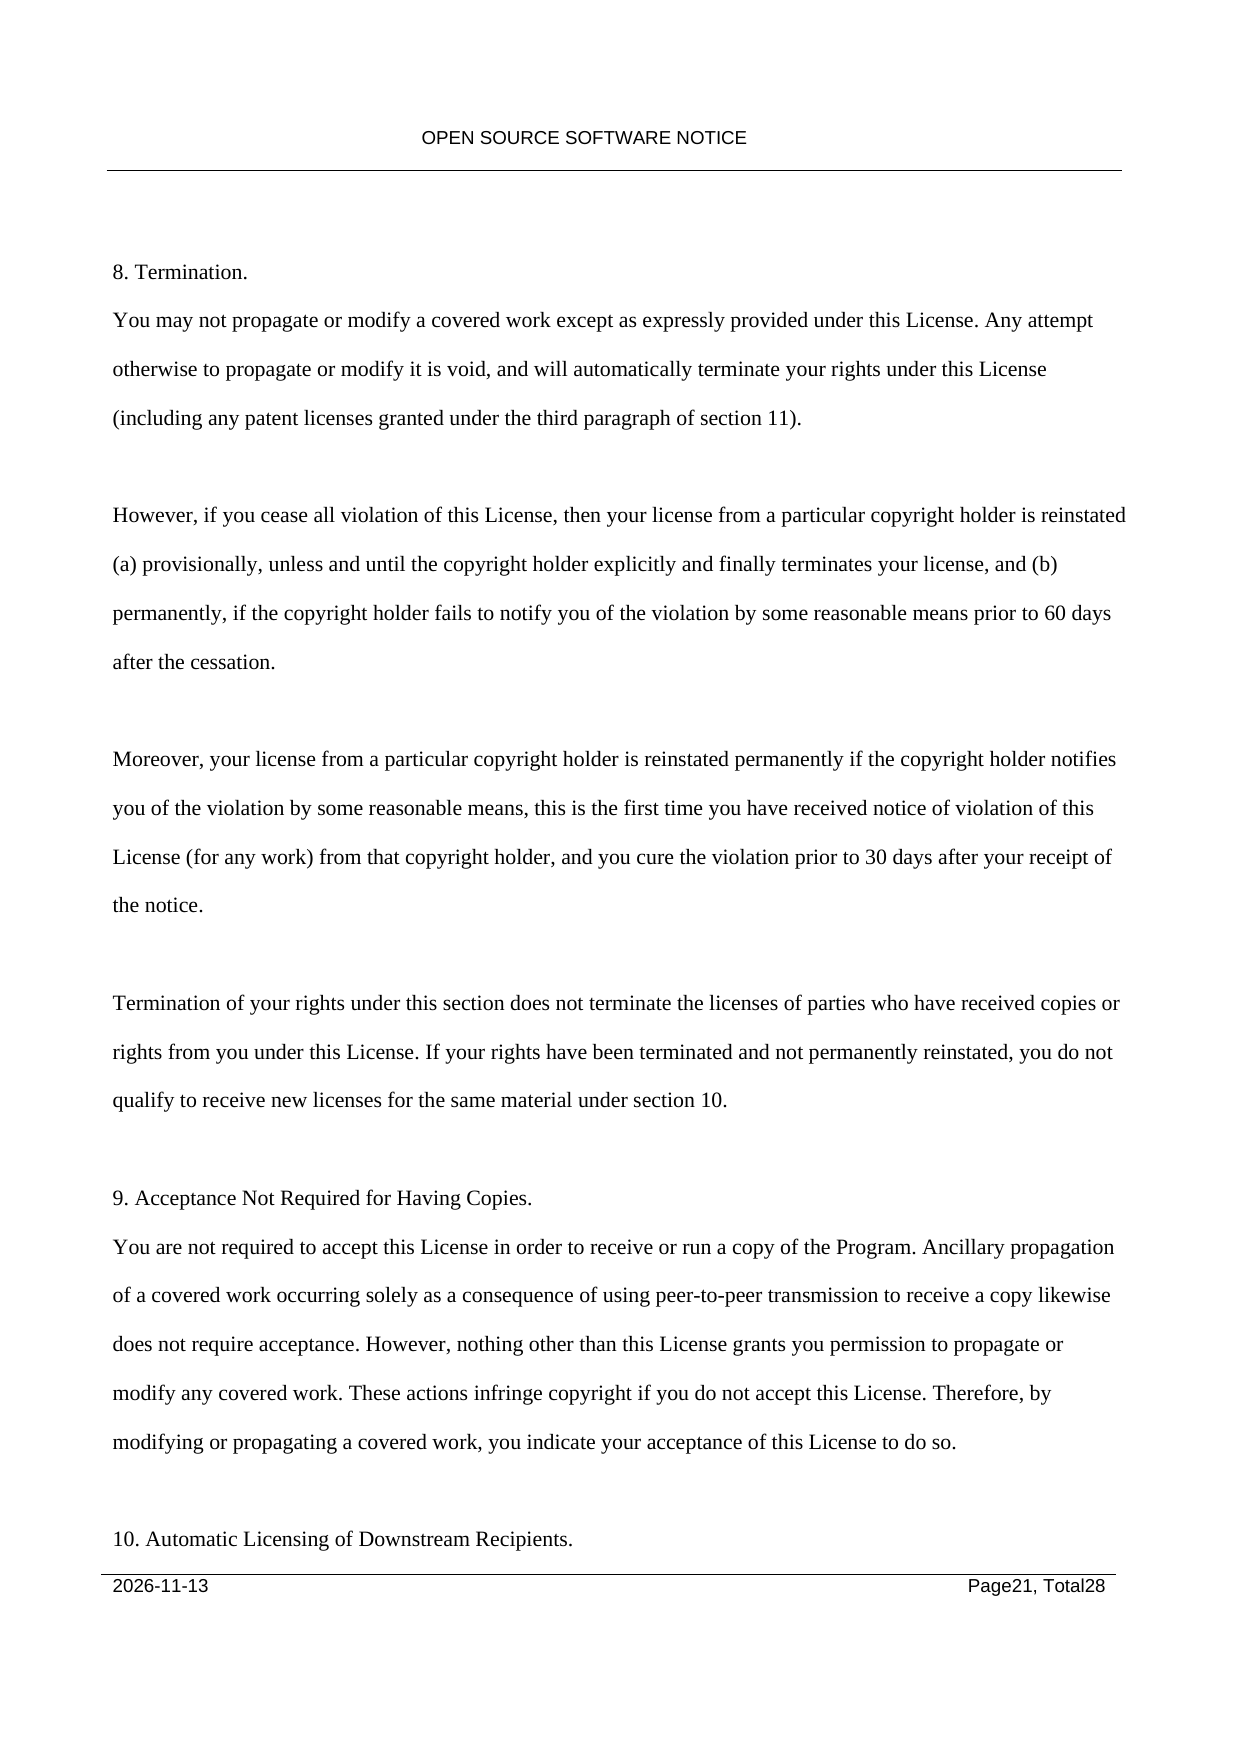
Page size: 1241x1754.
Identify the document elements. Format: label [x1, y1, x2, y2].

text [112, 206, 1128, 1555]
